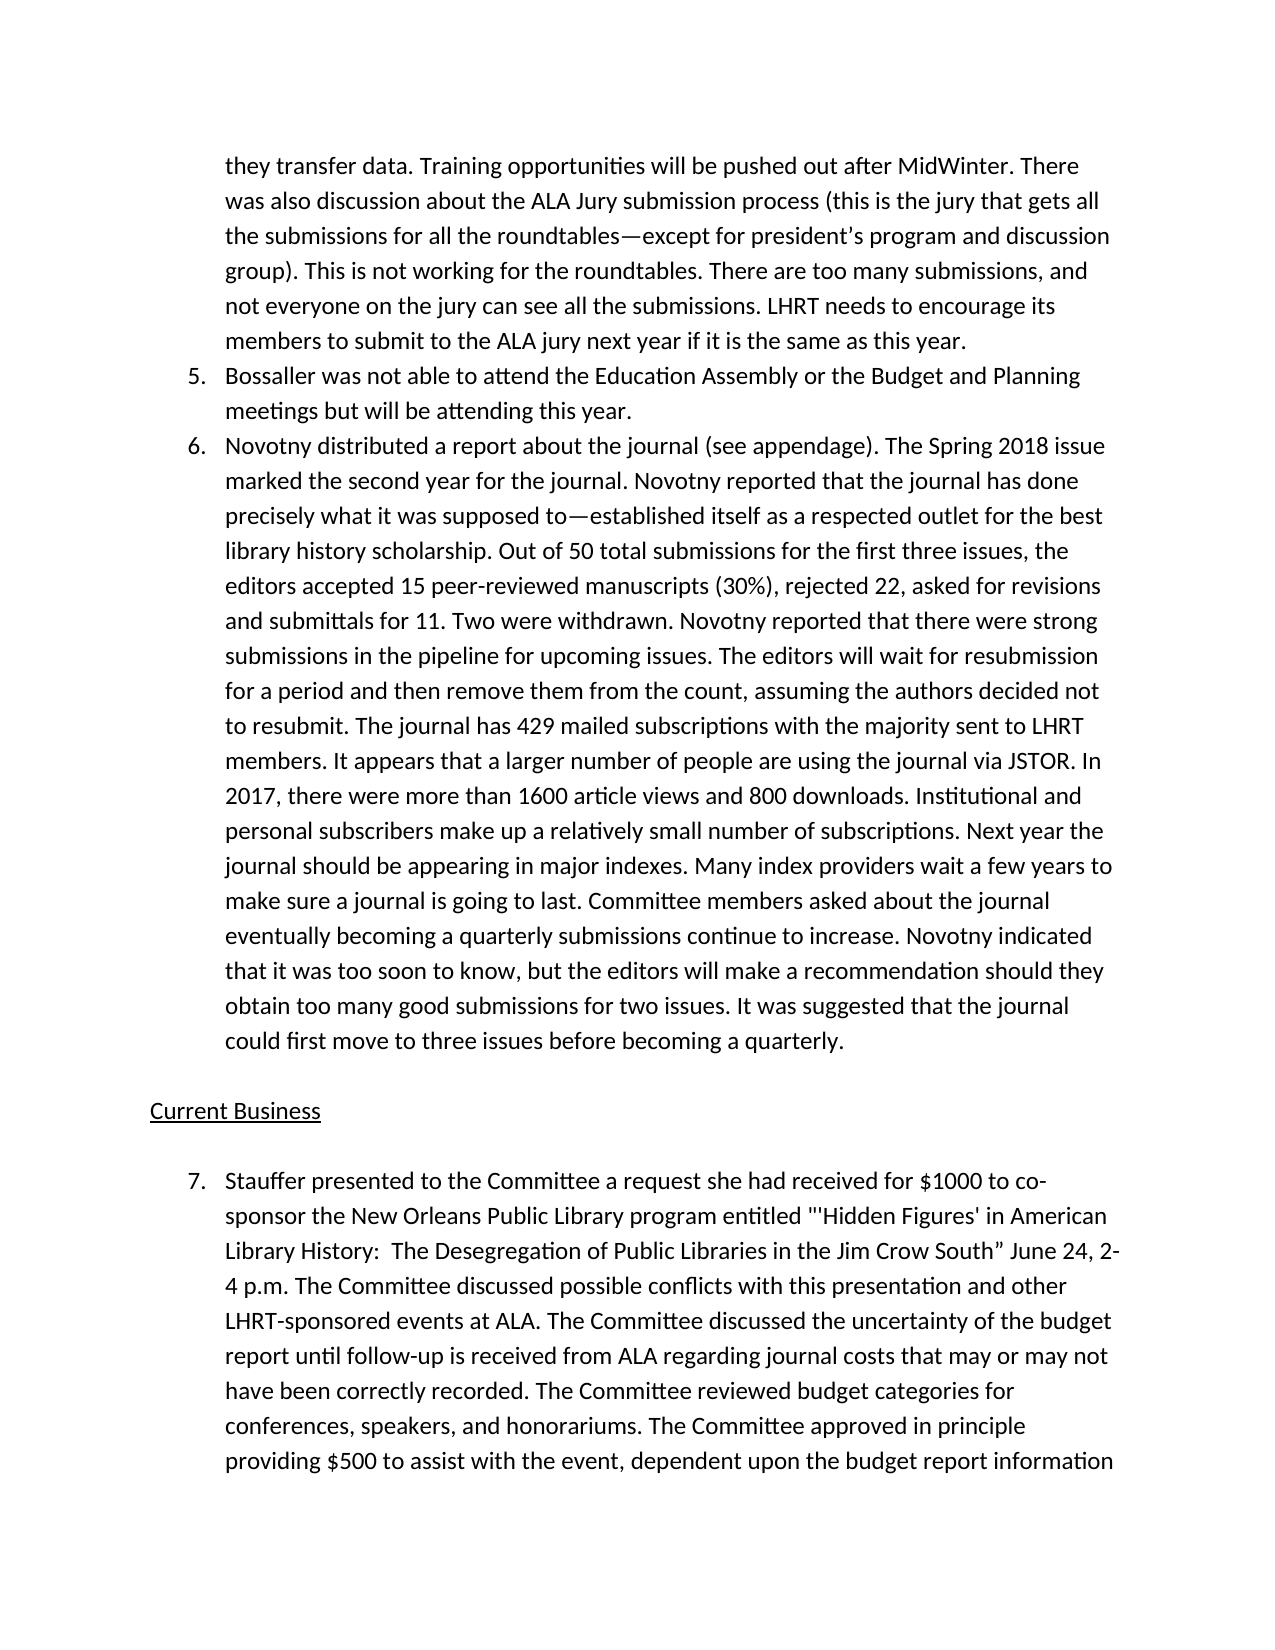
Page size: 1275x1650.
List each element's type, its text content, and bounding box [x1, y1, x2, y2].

list Novotny distributed a report about the journal (see appendage). The Spring 2018 issue marked the second year for the journal. Novotny reported that the journal has done precisely what it was supposed to—established itself as a respected outlet for the best library history scholarship. Out of 50 total submissions for the first three issues, the editors accepted 15 peer-reviewed manuscripts (30%), rejected 22, asked for revisions and submittals for 11. Two were withdrawn. Novotny reported that there were strong submissions in the pipeline for upcoming issues. The editors will wait for resubmission for a period and then remove them from the count, assuming the authors decided not to resubmit. The journal has 429 mailed subscriptions with the majority sent to LHRT members. It appears that a larger number of people are using the journal via JSTOR. In 2017, there were more than 1600 article views and 800 downloads. Institutional and personal subscribers make up a relatively small number of subscriptions. Next year the journal should be appearing in major indexes. Many index providers wait a few years to make sure a journal is going to last. Committee members asked about the journal eventually becoming a quarterly submissions continue to increase. Novotny indicated that it was too soon to know, but the editors will make a recommendation should they obtain too many good submissions for two issues. It was suggested that the journal could first move to three issues before becoming a quarterly. [187, 430, 1125, 1056]
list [187, 1165, 1125, 1476]
text Current Business [150, 1095, 1125, 1126]
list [187, 150, 1125, 356]
list Bossaller was not able to attend the Education Assembly or the Budget and Planning meetings but will be attending this year. [187, 360, 1125, 426]
